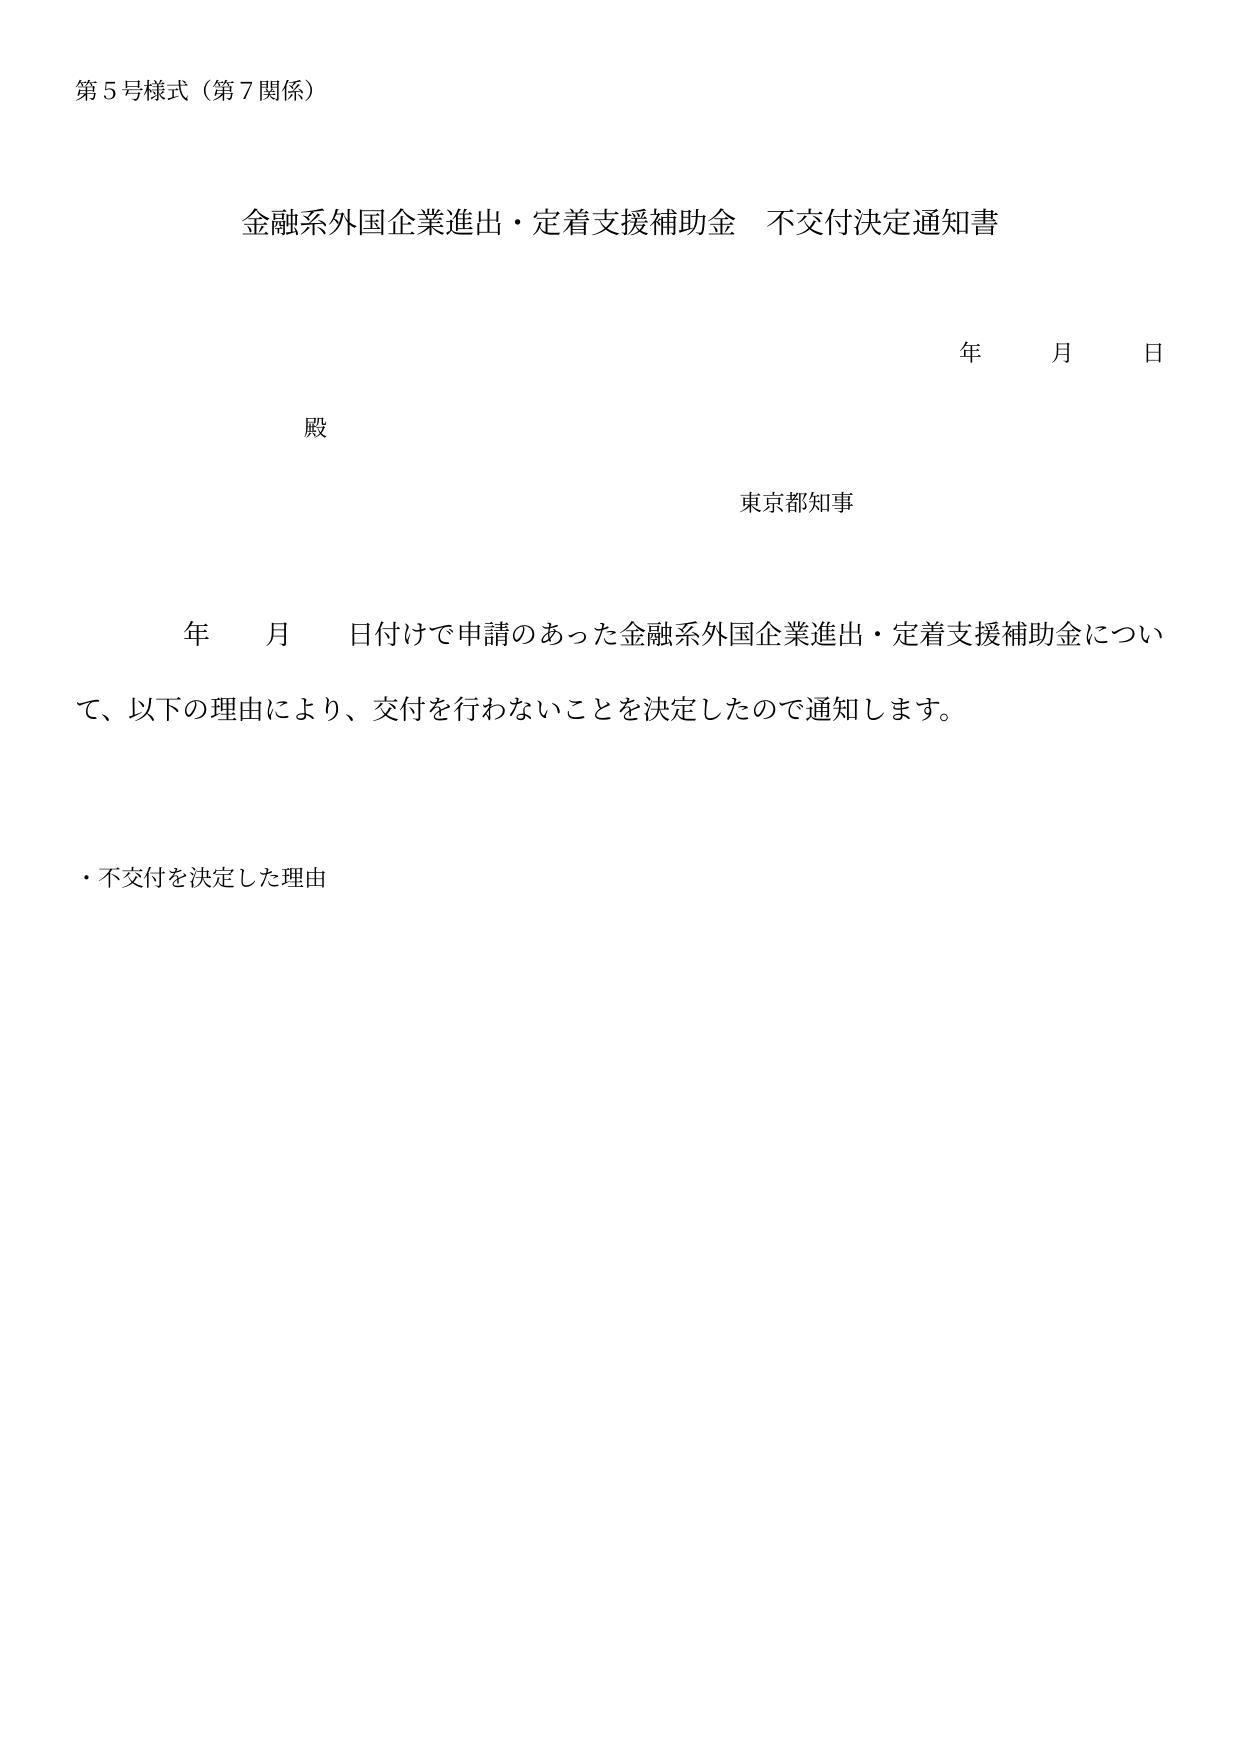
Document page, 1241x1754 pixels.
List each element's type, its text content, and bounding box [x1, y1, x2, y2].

text 東京都知事 [75, 483, 1165, 520]
text 金融系外国企業進出・定着支援補助金 不交付決定通知書 [75, 183, 1165, 258]
text 年 月 日 [75, 333, 1165, 370]
text 第５号様式（第７関係） [75, 70, 1165, 108]
text 年 月 日付けで申請のあった金融系外国企業進出・定着支援補助金について、以下の理由により、交付を行わないことを決定したので通知します。 [75, 595, 1165, 745]
text 殿 [75, 408, 1165, 445]
text ・不交付を決定した理由 [75, 858, 1165, 895]
